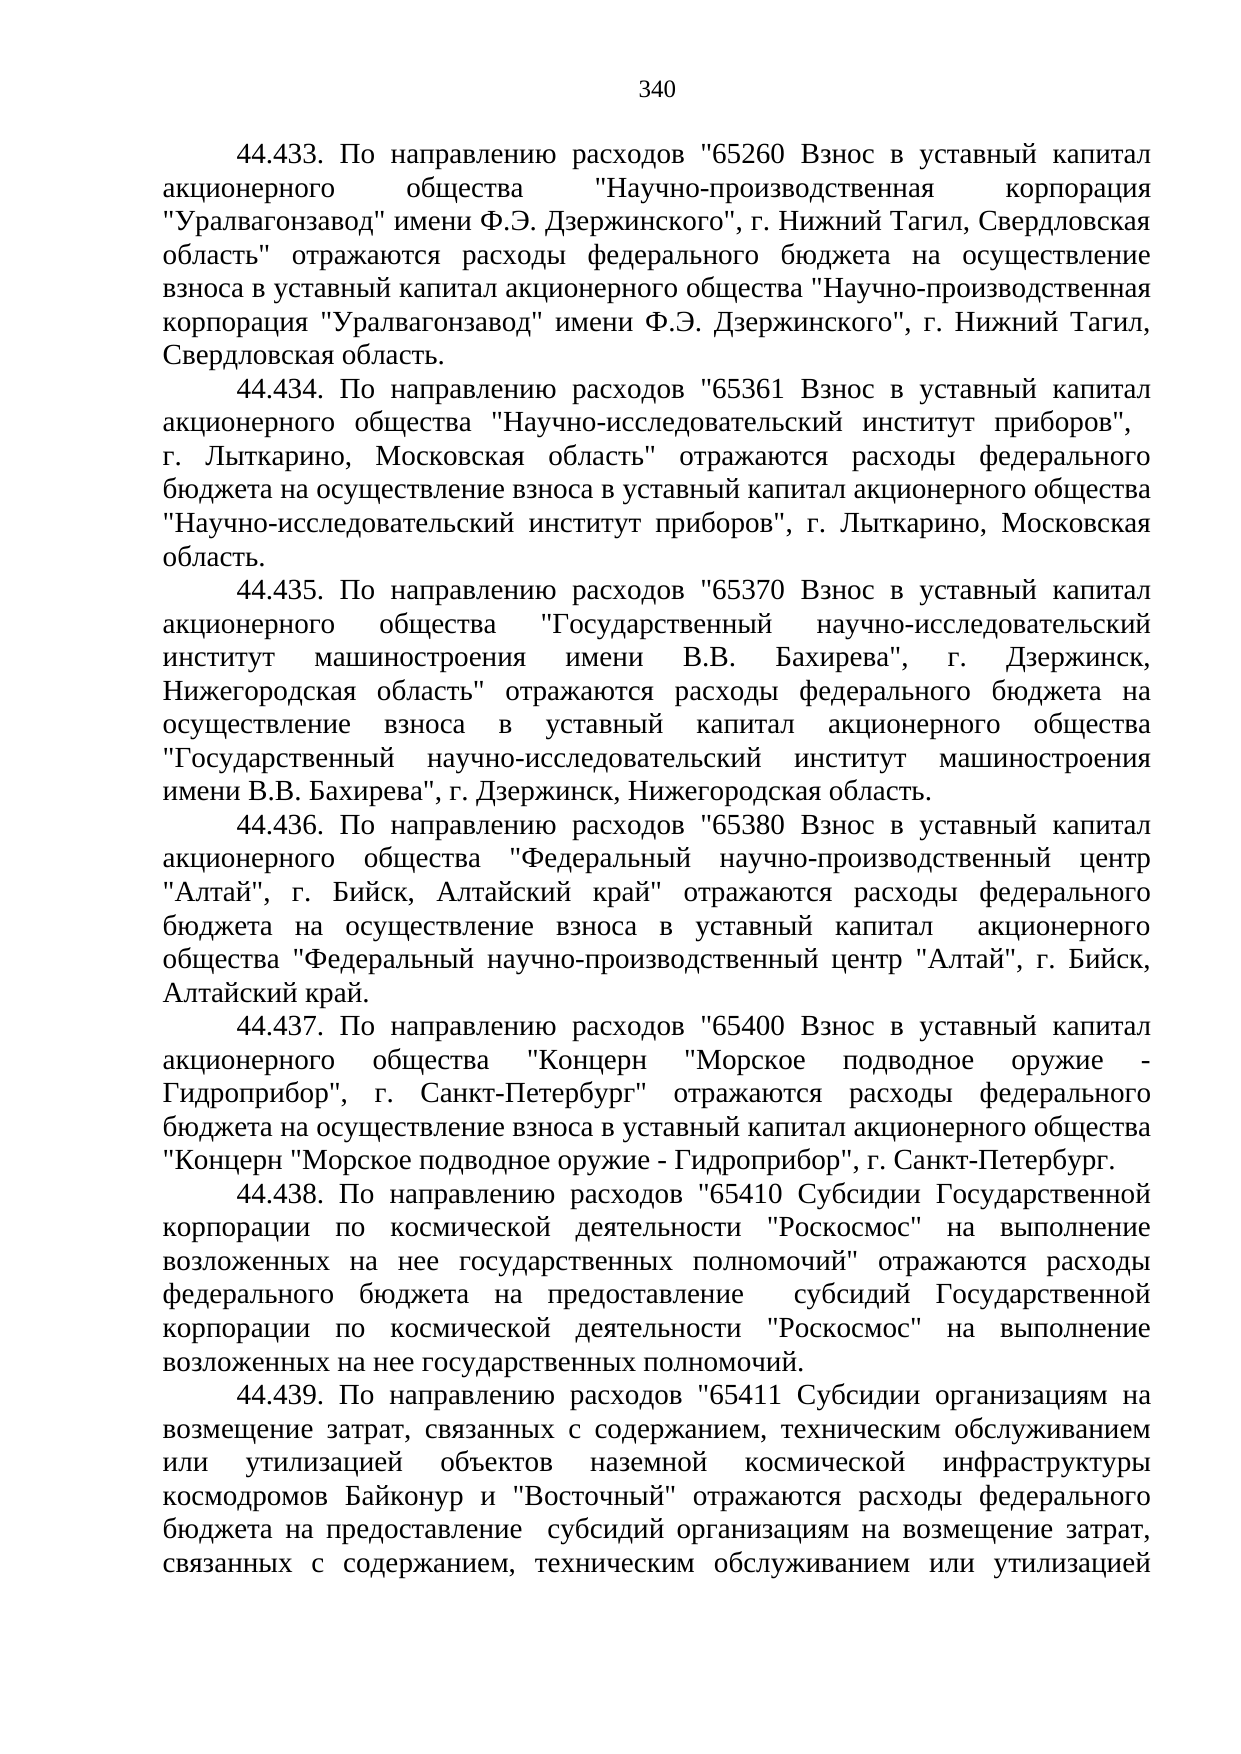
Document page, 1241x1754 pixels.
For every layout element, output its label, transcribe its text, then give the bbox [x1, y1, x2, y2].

text 44.433. По направлению расходов "65260 Взнос в уставный капитал акционерного общества "Научно-производственная корпорация "Уралвагонзавод" имени Ф.Э. Дзержинского", г. Нижний Тагил, Свердловская область" отражаются расходы федерального бюджета на осуществление взноса в уставный капитал акционерного общества "Научно-производственная корпорация "Уралвагонзавод" имени Ф.Э. Дзержинского", г. Нижний Тагил, Свердловская область. [162, 136, 1152, 371]
text 44.437. По направлению расходов "65400 Взнос в уставный капитал акционерного общества "Концерн "Морское подводное оружие - Гидроприбор", г. Санкт-Петербург" отражаются расходы федерального бюджета на осуществление взноса в уставный капитал акционерного общества "Концерн "Морское подводное оружие - Гидроприбор", г. Санкт-Петербург. [162, 1008, 1152, 1176]
text 44.438. По направлению расходов "65410 Субсидии Государственной корпорации по космической деятельности "Роскосмос" на выполнение возложенных на нее государственных полномочий" отражаются расходы федерального бюджета на предоставление субсидий Государственной корпорации по космической деятельности "Роскосмос" на выполнение возложенных на нее государственных полномочий. [162, 1176, 1152, 1377]
text 44.434. По направлению расходов "65361 Взнос в уставный капитал акционерного общества "Научно-исследовательский институт приборов", г. Лыткарино, Московская область" отражаются расходы федерального бюджета на осуществление взноса в уставный капитал акционерного общества "Научно-исследовательский институт приборов", г. Лыткарино, Московская область. [162, 371, 1152, 572]
text 44.436. По направлению расходов "65380 Взнос в уставный капитал акционерного общества "Федеральный научно-производственный центр "Алтай", г. Бийск, Алтайский край" отражаются расходы федерального бюджета на осуществление взноса в уставный капитал акционерного общества "Федеральный научно-производственный центр "Алтай", г. Бийск, Алтайский край. [162, 807, 1152, 1008]
text 44.435. По направлению расходов "65370 Взнос в уставный капитал акционерного общества "Государственный научно-исследовательский институт машиностроения имени В.В. Бахирева", г. Дзержинск, Нижегородская область" отражаются расходы федерального бюджета на осуществление взноса в уставный капитал акционерного общества "Государственный научно-исследовательский институт машиностроения имени В.В. Бахирева", г. Дзержинск, Нижегородская область. [162, 572, 1152, 807]
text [162, 1377, 1152, 1578]
